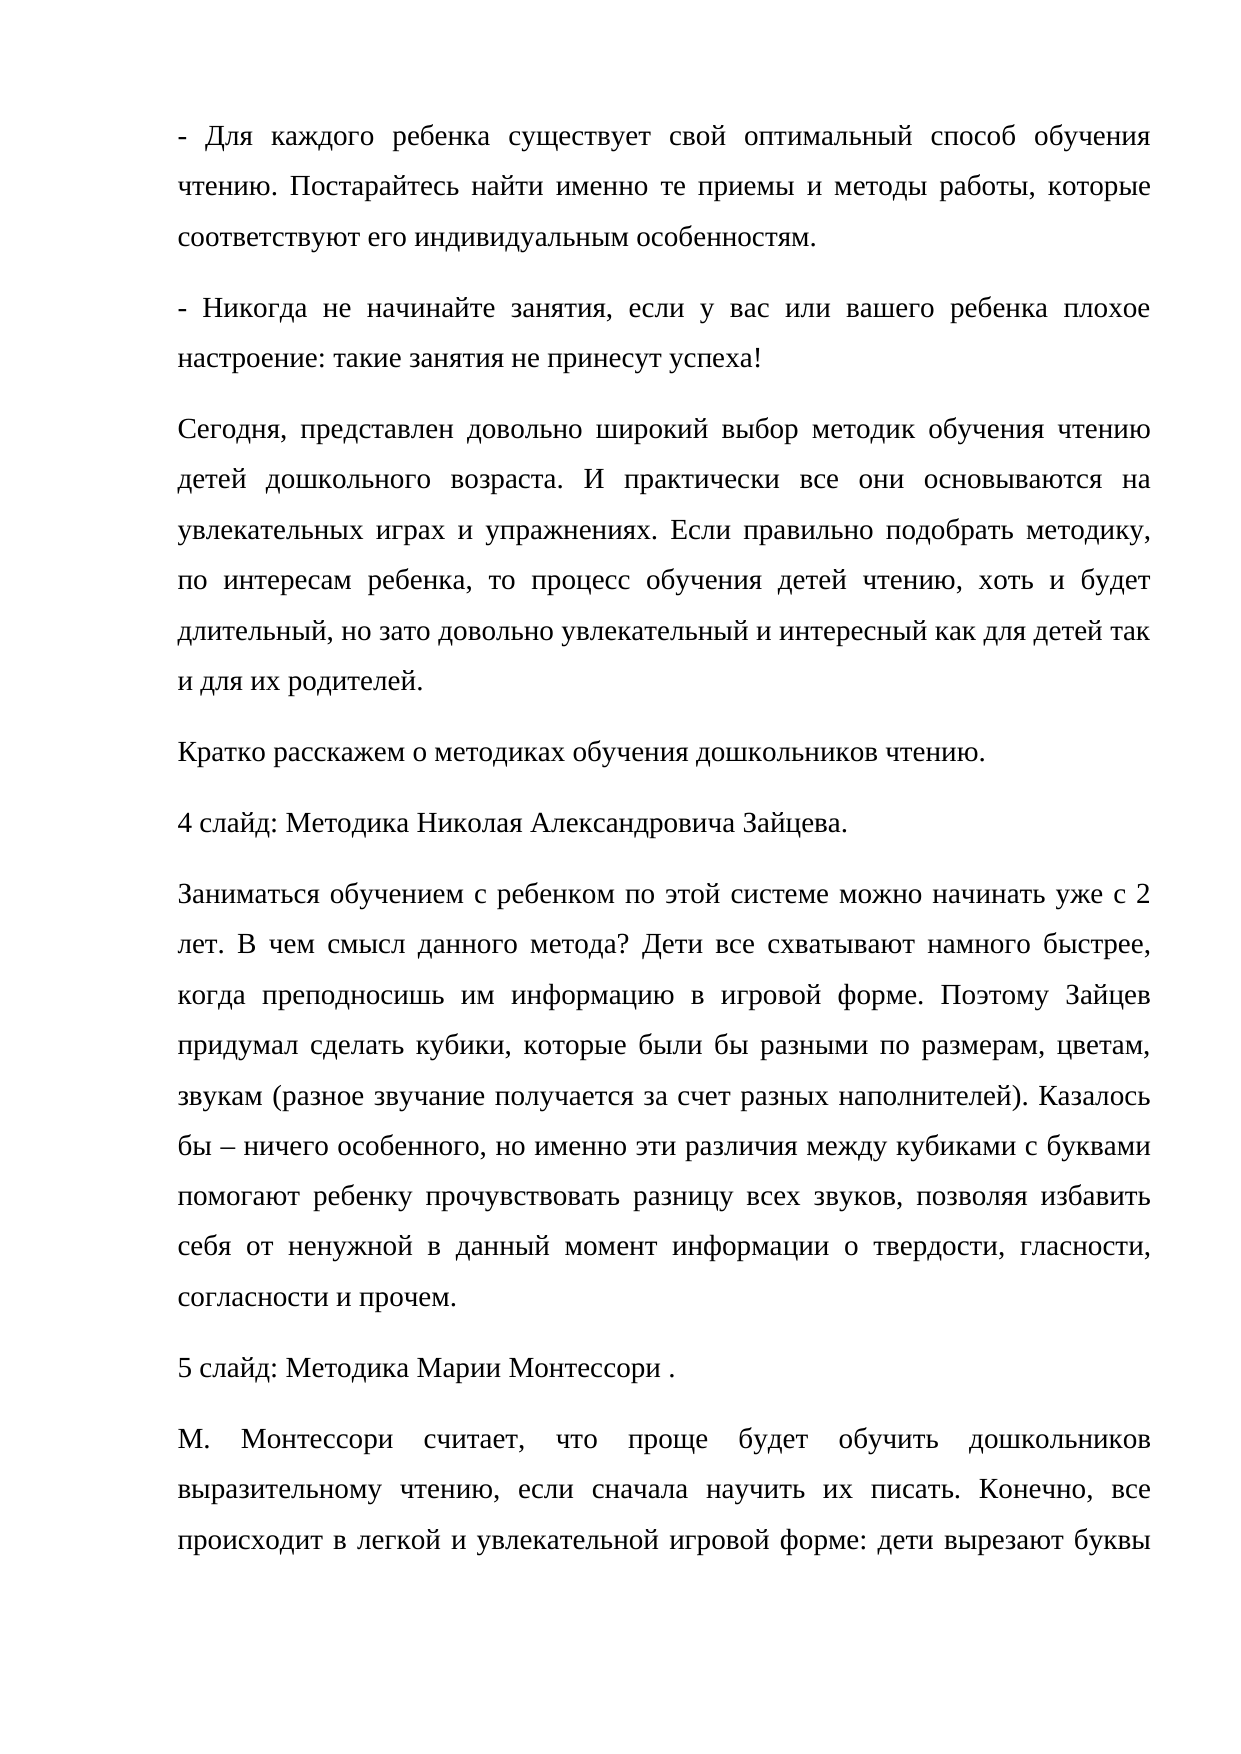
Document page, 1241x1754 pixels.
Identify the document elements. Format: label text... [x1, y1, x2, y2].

text 5 слайд: Методика Марии Монтессори . [177, 1350, 1152, 1383]
text Сегодня, представлен довольно широкий выбор методик обучения чтению детей дошкольного возраста. И практически все они основываются на увлекательных играх и упражнениях. Если правильно подобрать методику, по интересам ребенка, то процесс обучения детей чтению, хоть и будет длительный, но зато довольно увлекательный и интересный как для детей так и для их родителей. [177, 411, 1152, 696]
text - Никогда не начинайте занятия, если у вас или вашего ребенка плохое настроение: такие занятия не принесут успеха! [177, 290, 1152, 374]
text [177, 1421, 1152, 1555]
text Заниматься обучением с ребенком по этой системе можно начинать уже с 2 лет. В чем смысл данного метода? Дети все схватывают намного быстрее, когда преподносишь им информацию в игровой форме. Поэтому Зайцев придумал сделать кубики, которые были бы разными по размерам, цветам, звукам (разное звучание получается за счет разных наполнителей). Казалось бы – ничего особенного, но именно эти различия между кубиками с буквами помогают ребенку прочувствовать разницу всех звуков, позволяя избавить себя от ненужной в данный момент информации о твердости, гласности, согласности и прочем. [177, 876, 1152, 1312]
text 4 слайд: Методика Николая Александровича Зайцева. [177, 805, 1152, 839]
text Кратко расскажем о методиках обучения дошкольников чтению. [177, 734, 1152, 768]
text - Для каждого ребенка существует свой оптимальный способ обучения чтению. Постарайтесь найти именно те приемы и методы работы, которые соответствуют его индивидуальным особенностям. [177, 118, 1152, 252]
